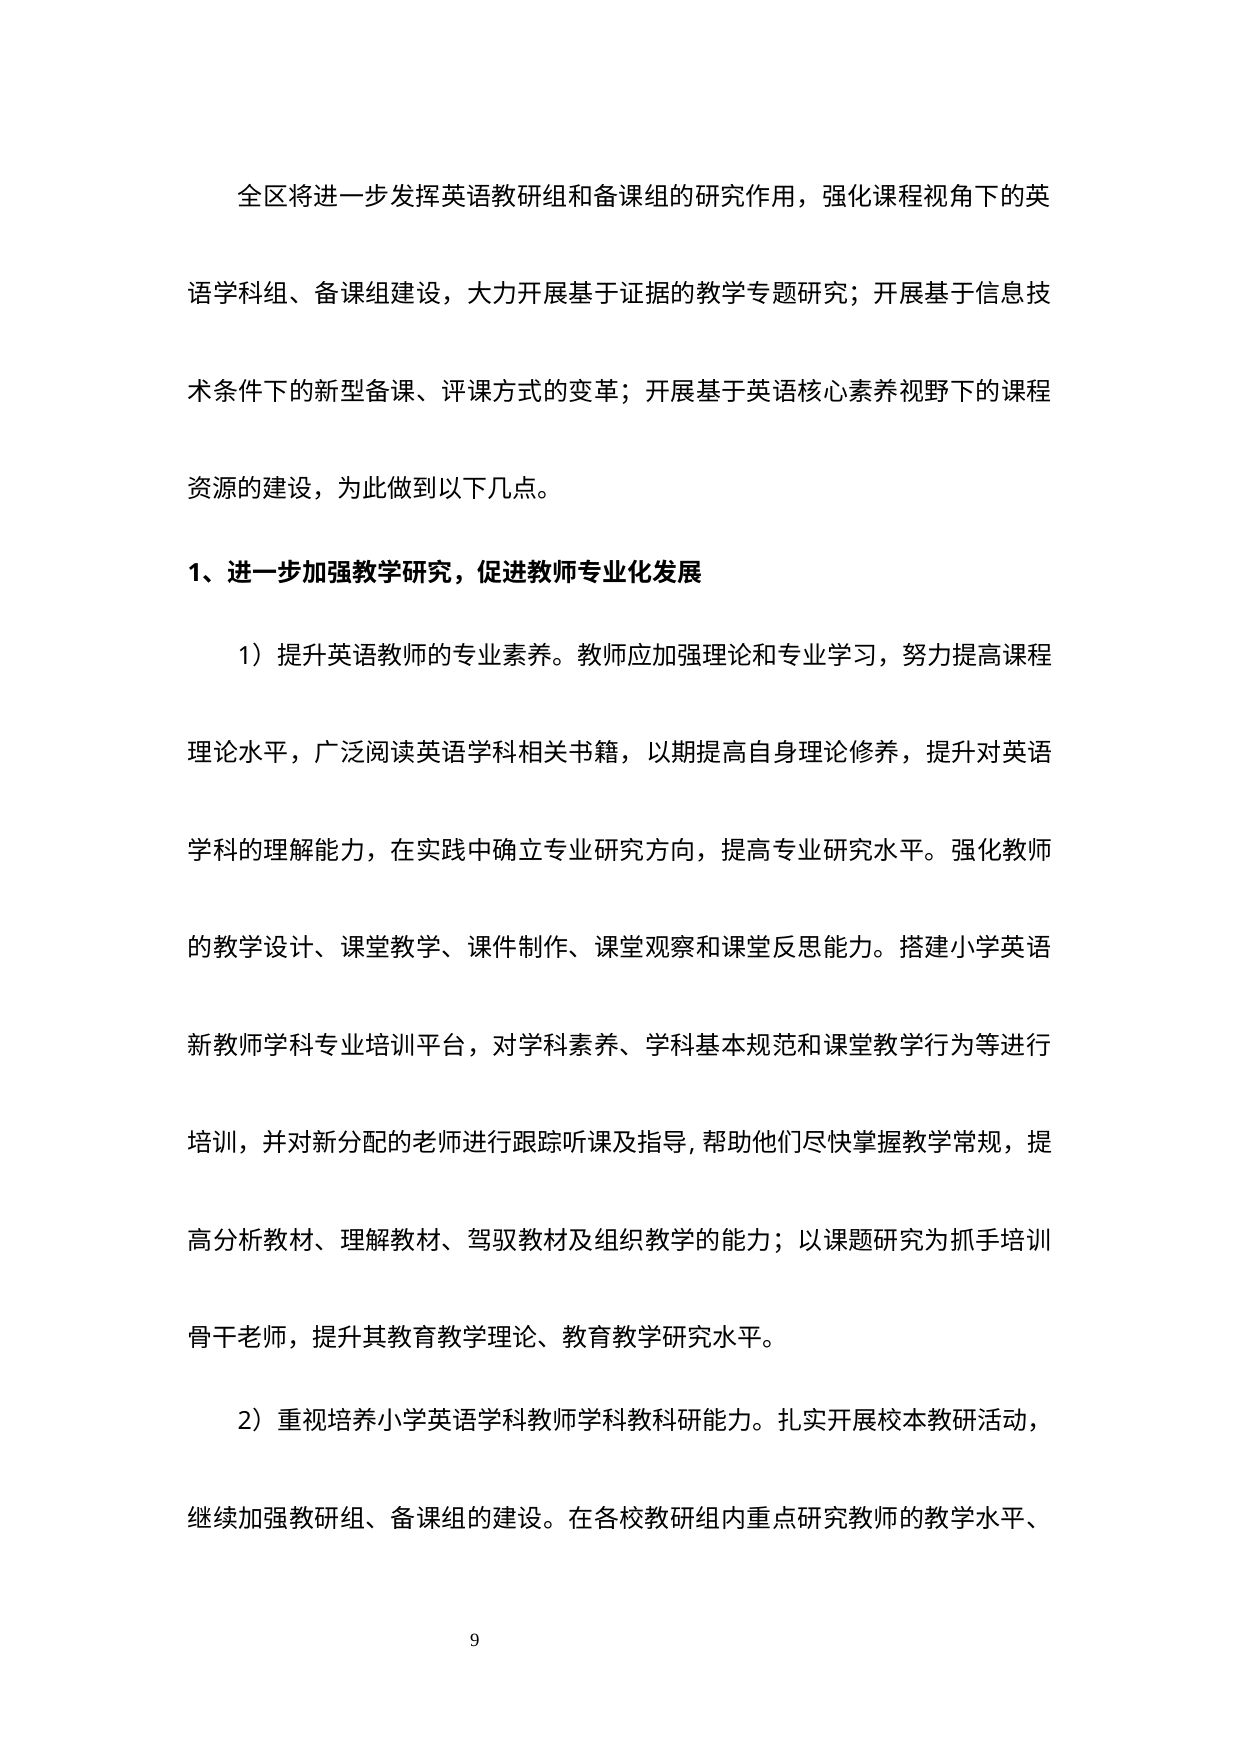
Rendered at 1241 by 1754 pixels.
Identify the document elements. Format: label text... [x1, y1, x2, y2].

text 全区将进一步发挥英语教研组和备课组的研究作用，强化课程视角下的英语学科组、备课组建设，大力开展基于证据的教学专题研究；开展基于信息技术条件下的新型备课、评课方式的变革；开展基于英语核心素养视野下的课程资源的建设，为此做到以下几点。 [187, 162, 1053, 519]
text 1、进一步加强教学研究，促进教师专业化发展 [187, 538, 1053, 603]
text 1）提升英语教师的专业素养。教师应加强理论和专业学习，努力提高课程理论水平，广泛阅读英语学科相关书籍，以期提高自身理论修养，提升对英语学科的理解能力，在实践中确立专业研究方向，提高专业研究水平。强化教师的教学设计、课堂教学、课件制作、课堂观察和课堂反思能力。搭建小学英语新教师学科专业培训平台，对学科素养、学科基本规范和课堂教学行为等进行培训，并对新分配的老师进行跟踪听课及指导, 帮助他们尽快掌握教学常规，提高分析教材、理解教材、驾驭教材及组织教学的能力；以课题研究为抓手培训骨干老师，提升其教育教学理论、教育教学研究水平。 [187, 621, 1053, 1368]
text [187, 1386, 1053, 1549]
